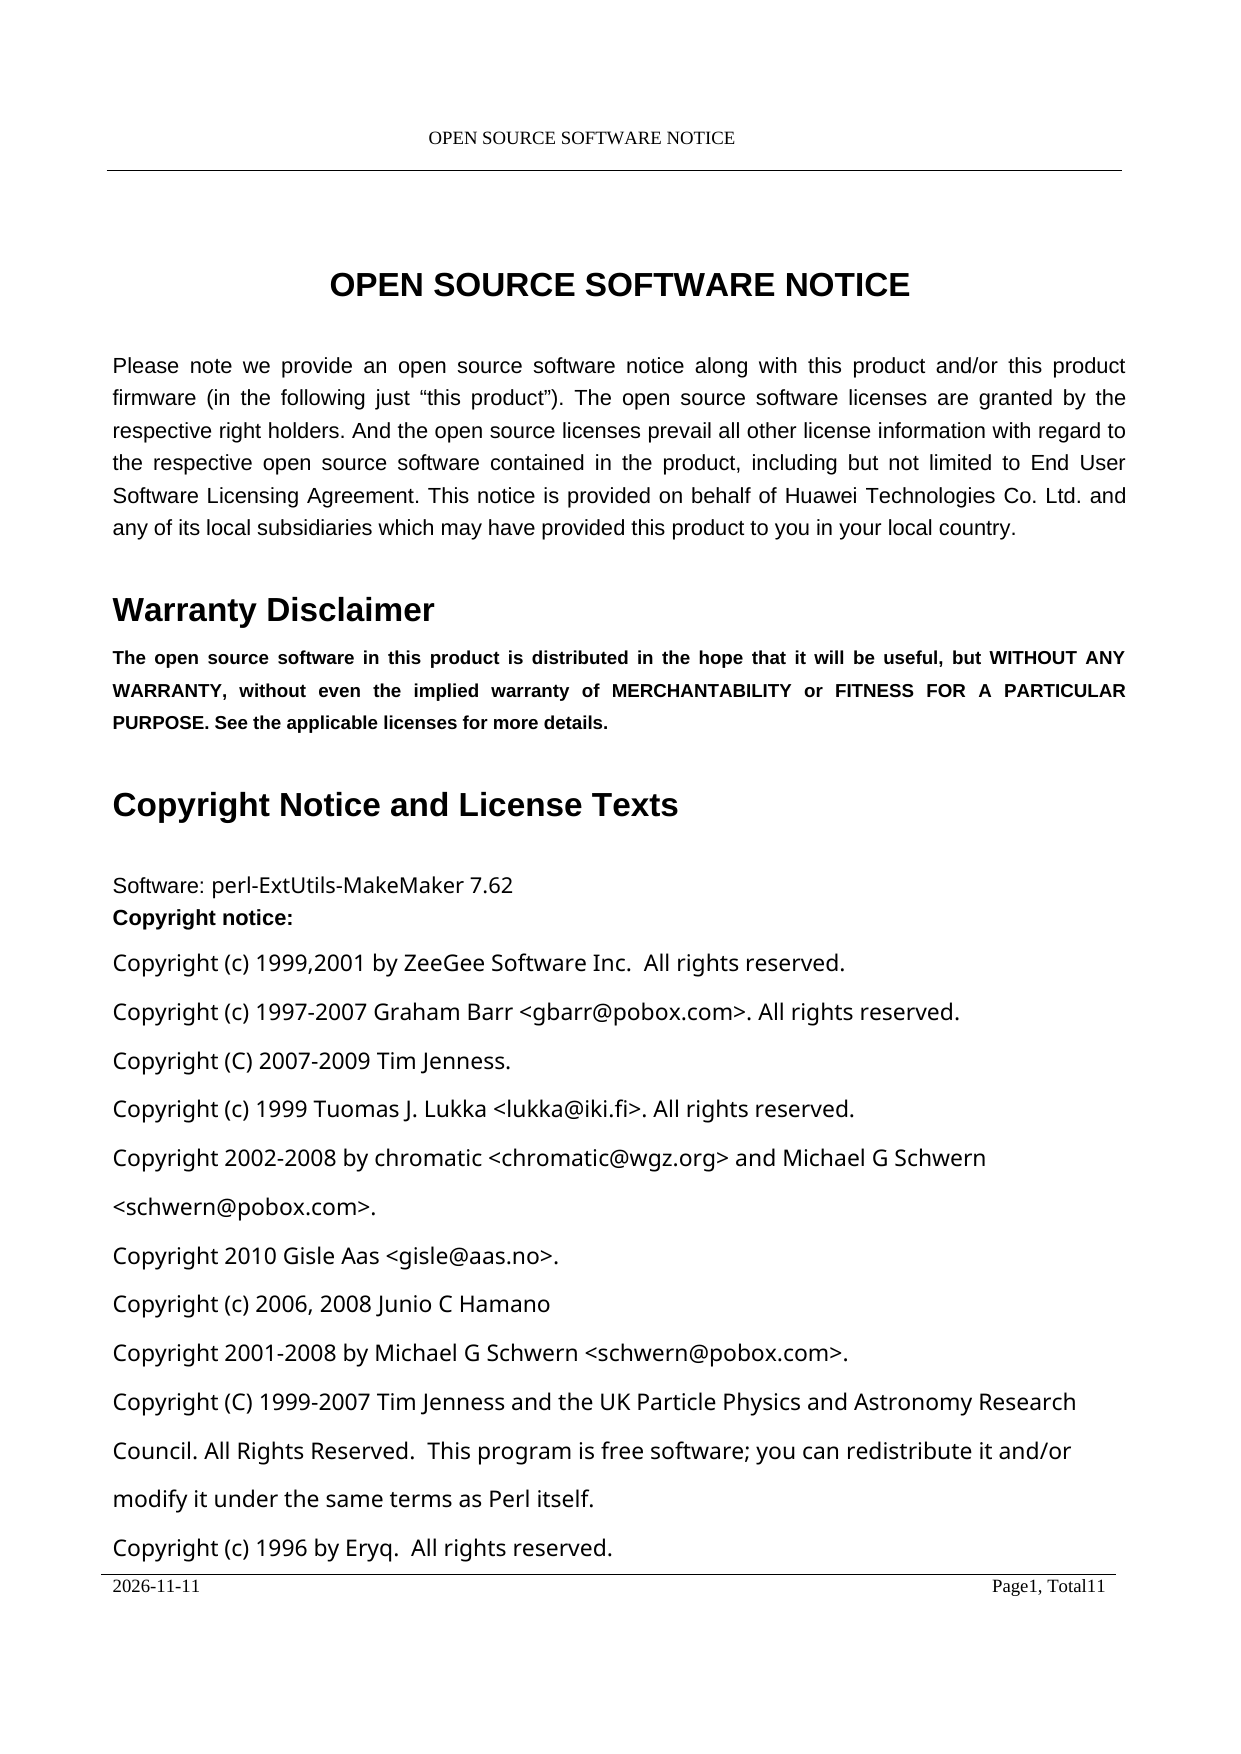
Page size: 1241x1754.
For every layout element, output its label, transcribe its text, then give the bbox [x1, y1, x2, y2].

text Software: perl-ExtUtils-MakeMaker 7.62 [112, 869, 1128, 901]
text Copyright notice: [112, 901, 1128, 934]
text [112, 947, 1128, 1564]
text OPEN SOURCE SOFTWARE NOTICE [112, 251, 1128, 316]
text Please note we provide an open source software notice along with this product and/or this product firmware (in the following just “this product”). The open source software licenses are granted by the respective right holders. And the open source licenses prevail all other license information with regard to the respective open source software contained in the product, including but not limited to End User Software Licensing Agreement. This notice is provided on behalf of Huawei Technologies Co. Ltd. and any of its local subsidiaries which may have provided this product to you in your local country. [112, 349, 1128, 544]
text Copyright Notice and License Texts [112, 771, 1128, 836]
text Warranty Disclaimer [112, 576, 1128, 641]
text The open source software in this product is distributed in the hope that it will be useful, but WITHOUT ANY WARRANTY, without even the implied warranty of MERCHANTABILITY or FITNESS FOR A PARTICULAR PURPOSE. See the applicable licenses for more details. [112, 641, 1128, 739]
